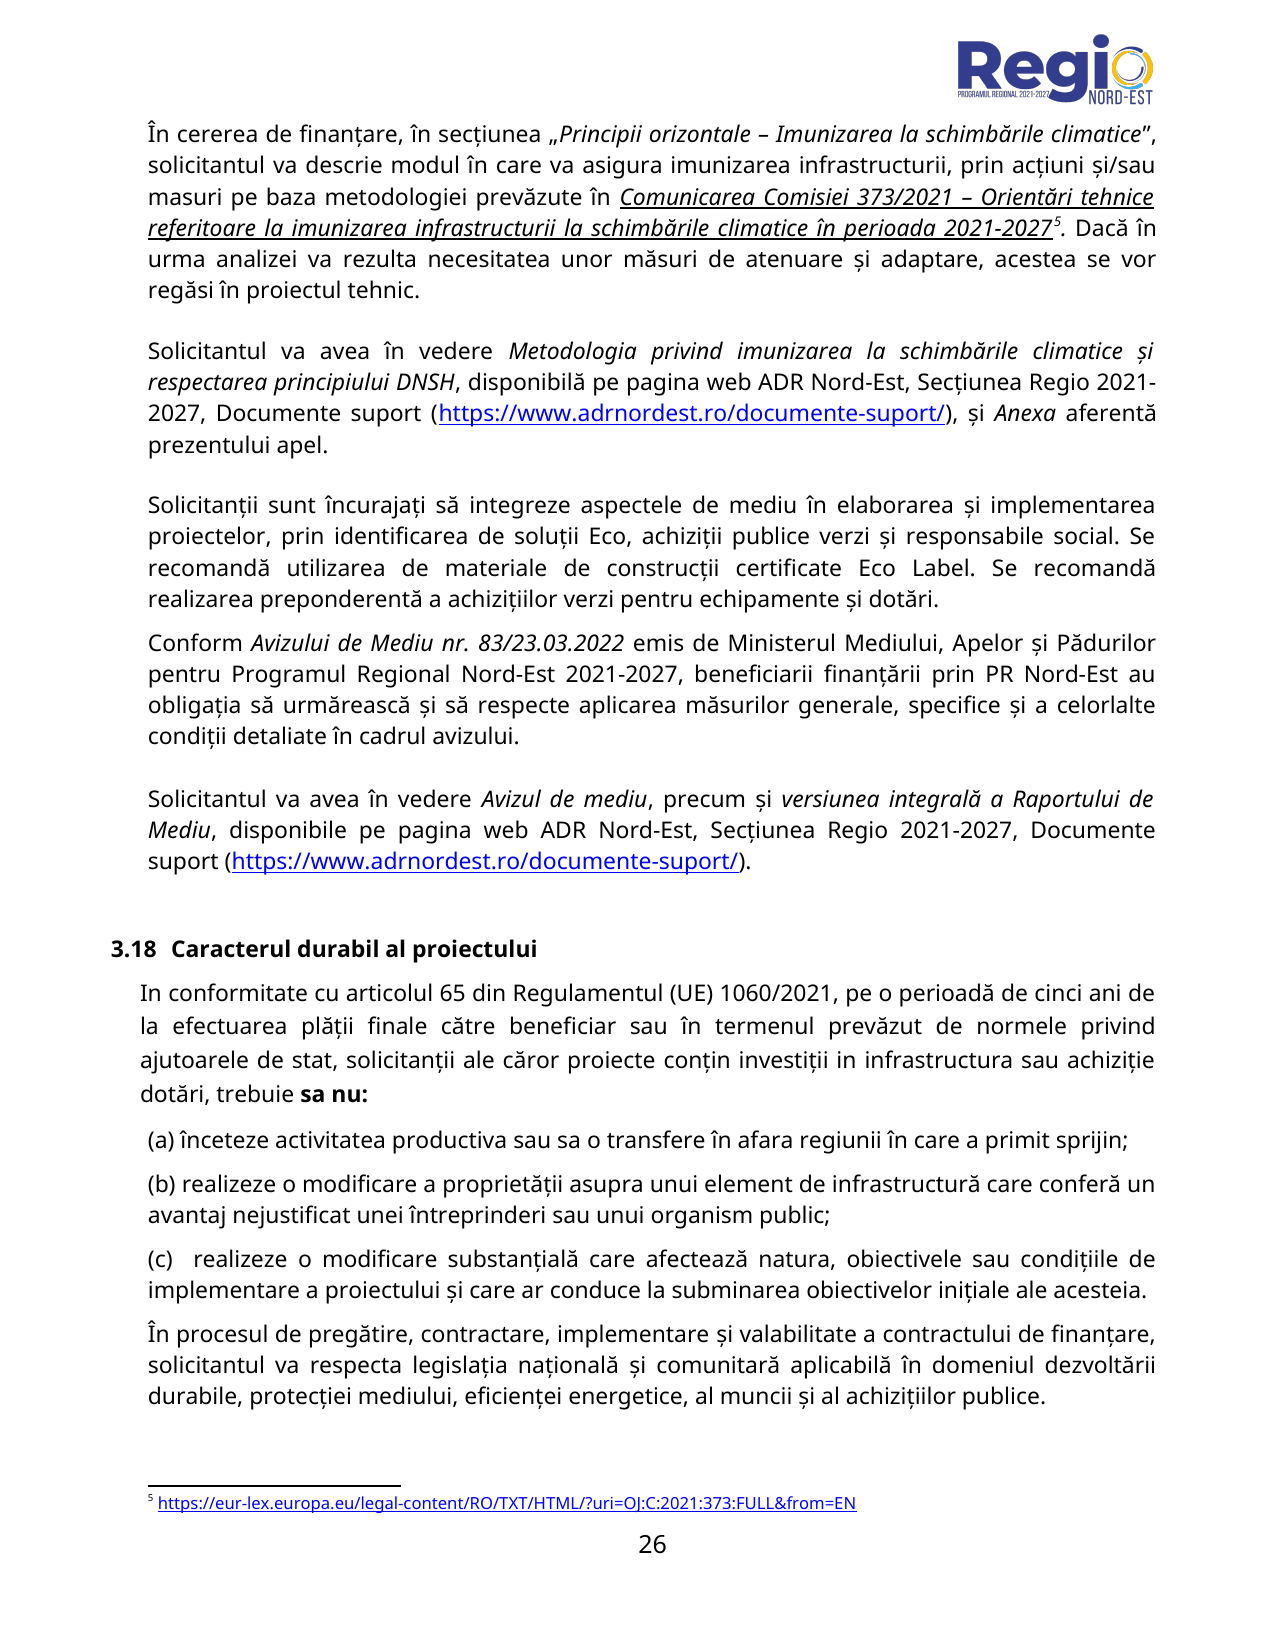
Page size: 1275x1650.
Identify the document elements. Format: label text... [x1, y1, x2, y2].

picture [954, 30, 1157, 109]
text În cererea de finanțare, în secțiunea „Principii orizontale – Imunizarea la schimbările climatice”, solicitantul va descrie modul în care va asigura imunizarea infrastructurii, prin acțiuni și/sau masuri pe baza metodologiei prevăzute în Comunicarea Comisiei 373/2021 – Orientări tehnice referitoare la imunizarea infrastructurii la schimbările climatice în perioada 2021-2027. Dacă în urma analizei va rezulta necesitatea unor măsuri de atenuare și adaptare, acestea se vor regăsi în proiectul tehnic. [148, 118, 1157, 306]
text Solicitantul va avea în vedere Metodologia privind imunizarea la schimbările climatice și respectarea principiului DNSH, disponibilă pe pagina web ADR Nord-Est, Secțiunea Regio 2021-2027, Documente suport (https://www.adrnordest.ro/documente-suport/), și Anexa aferentă prezentului apel. [148, 335, 1157, 460]
text Conform Avizului de Mediu nr. 83/23.03.2022 emis de Ministerul Mediului, Apelor și Pădurilor pentru Programul Regional Nord-Est 2021-2027, beneficiarii finanțării prin PR Nord-Est au obligația să urmărească și să respecte aplicarea măsurilor generale, specifice și a celorlalte condiții detaliate în cadrul avizului. [148, 626, 1157, 751]
text În procesul de pregătire, contractare, implementare şi valabilitate a contractului de finanțare, solicitantul va respecta legislația națională şi comunitară aplicabilă în domeniul dezvoltării durabile, protecției mediului, eficienței energetice, al muncii și al achizițiilor publice. [148, 1318, 1157, 1411]
subtitle Caracterul durabil al proiectului [111, 933, 1157, 964]
text In conformitate cu articolul 65 din Regulamentul (UE) 1060/2021, pe o perioadă de cinci ani de la efectuarea plății finale către beneficiar sau în termenul prevăzut de normele privind ajutoarele de stat, solicitanții ale căror proiecte conțin investiții in infrastructura sau achiziție dotări, trebuie sa nu: [140, 976, 1157, 1109]
text (a) înceteze activitatea productiva sau sa o transfere în afara regiunii în care a primit sprijin; [148, 1124, 1157, 1155]
text Solicitantul va avea în vedere Avizul de mediu, precum și versiunea integrală a Raportului de Mediu, disponibile pe pagina web ADR Nord-Est, Secțiunea Regio 2021-2027, Documente suport (https://www.adrnordest.ro/documente-suport/). [148, 783, 1157, 876]
text (c) realizeze o modificare substanțială care afectează natura, obiectivele sau condițiile de implementare a proiectului și care ar conduce la subminarea obiectivelor inițiale ale acesteia. [148, 1243, 1157, 1305]
text (b) realizeze o modificare a proprietății asupra unui element de infrastructură care conferă un avantaj nejustificat unei întreprinderi sau unui organism public; [148, 1168, 1157, 1230]
text Solicitanții sunt încurajați să integreze aspectele de mediu în elaborarea și implementarea proiectelor, prin identificarea de soluții Eco, achiziții publice verzi și responsabile social. Se recomandă utilizarea de materiale de construcții certificate Eco Label. Se recomandă realizarea preponderentă a achizițiilor verzi pentru echipamente și dotări. [148, 489, 1157, 614]
